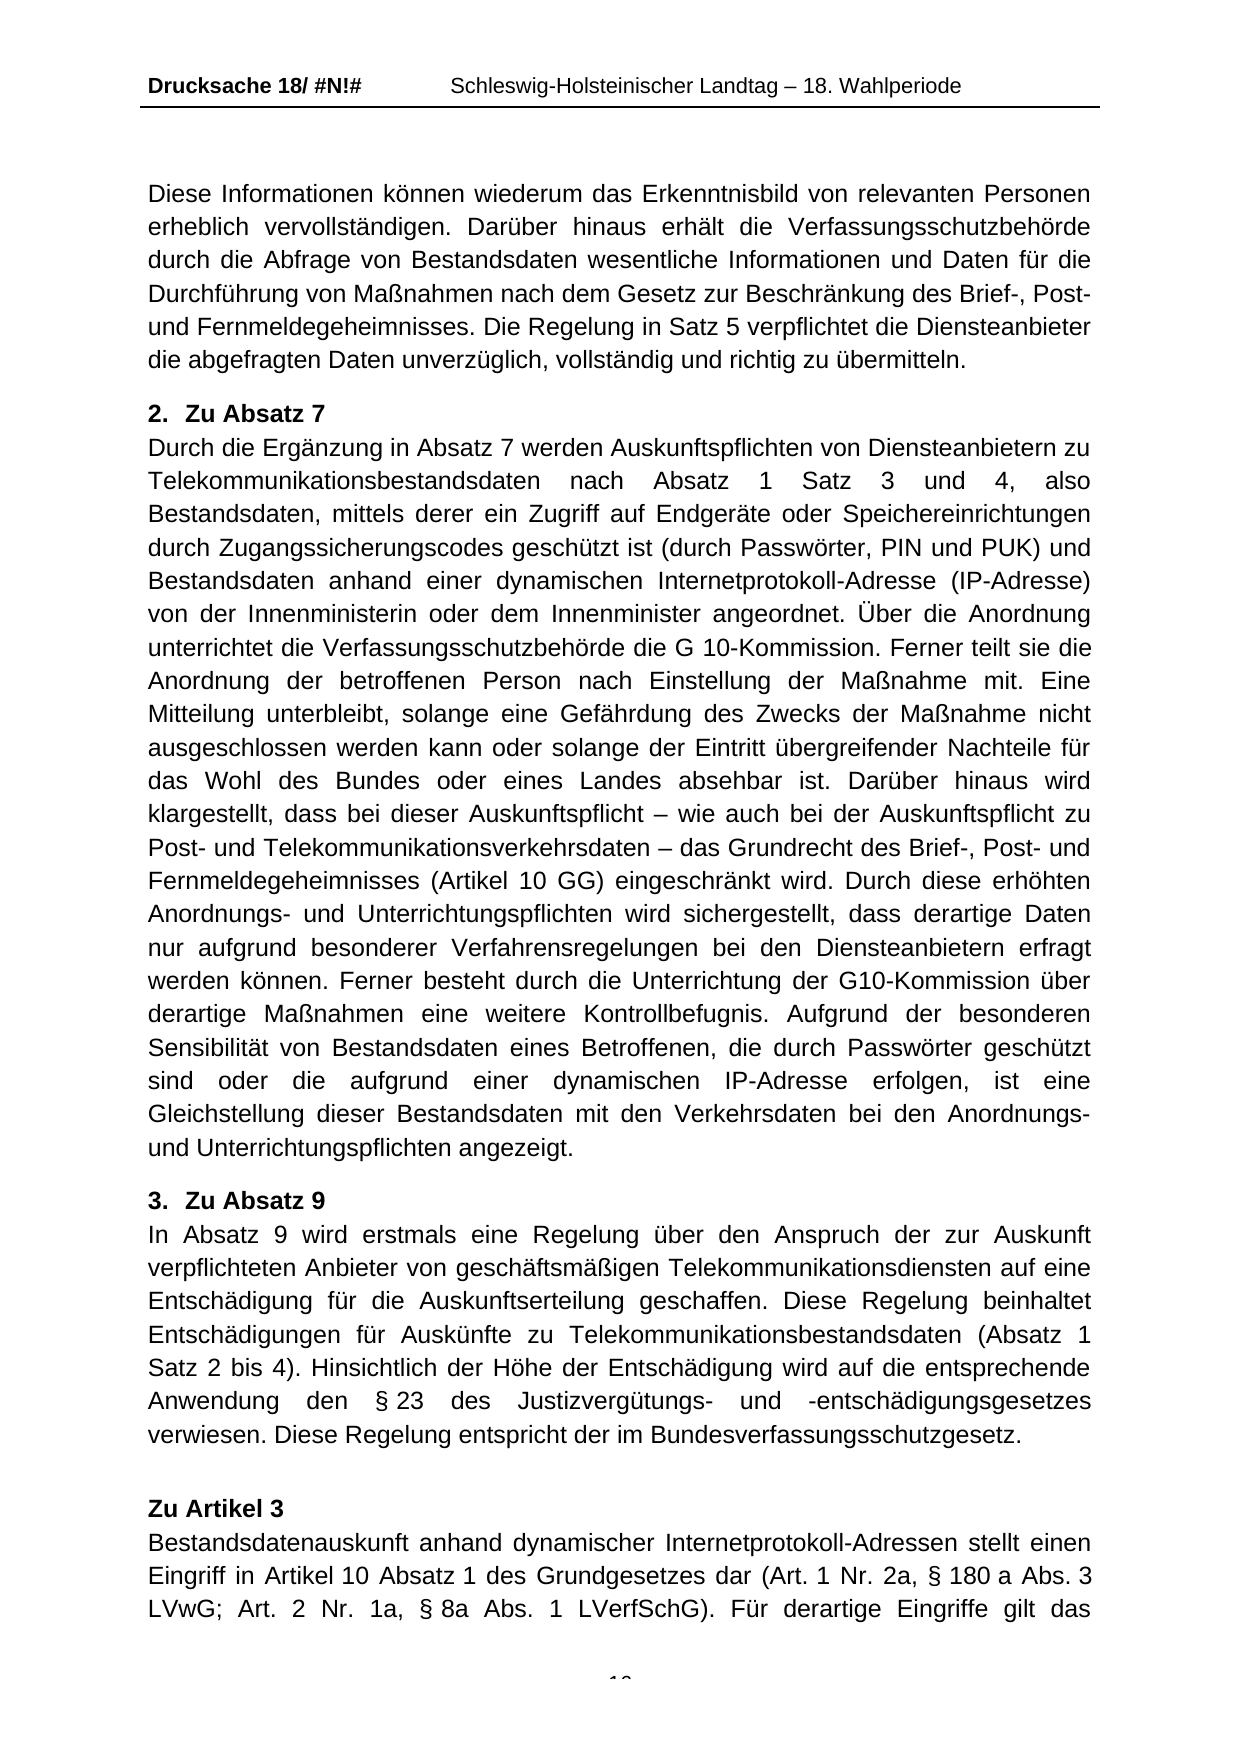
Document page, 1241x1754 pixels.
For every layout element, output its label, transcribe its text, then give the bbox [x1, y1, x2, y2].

list Zu Absatz 7 [148, 399, 1092, 428]
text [148, 1523, 1092, 1623]
text Zu Artikel 3 [148, 1494, 1092, 1523]
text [148, 174, 1092, 374]
text Durch die Ergänzung in Absatz 7 werden Auskunftspflichten von Diensteanbietern zu Telekommunikationsbestandsdaten nach Absatz 1 Satz 3 und 4, also Bestandsdaten, mittels derer ein Zugriff auf Endgeräte oder Speichereinrichtungen durch Zugangssicherungscodes geschützt ist (durch Passwörter, PIN und PUK) und Bestandsdaten anhand einer dynamischen Internetprotokoll-Adresse (IP-Adresse) von der Innenministerin oder dem Innenminister angeordnet. Über die Anordnung unterrichtet die Verfassungsschutzbehörde die G 10-Kommission. Ferner teilt sie die Anordnung der betroffenen Person nach Einstellung der Maßnahme mit. Eine Mitteilung unterbleibt, solange eine Gefährdung des Zwecks der Maßnahme nicht ausgeschlossen werden kann oder solange der Eintritt übergreifender Nachteile für das Wohl des Bundes oder eines Landes absehbar ist. Darüber hinaus wird klargestellt, dass bei dieser Auskunftspflicht – wie auch bei der Auskunftspflicht zu Post- und Telekommunikationsverkehrsdaten – das Grundrecht des Brief-, Post- und Fernmeldegeheimnisses (Artikel 10 GG) eingeschränkt wird. Durch diese erhöhten Anordnungs- und Unterrichtungspflichten wird sichergestellt, dass derartige Daten nur aufgrund besonderer Verfahrensregelungen bei den Diensteanbietern erfragt werden können. Ferner besteht durch die Unterrichtung der G10-Kommission über derartige Maßnahmen eine weitere Kontrollbefugnis. Aufgrund der besonderen Sensibilität von Bestandsdaten eines Betroffenen, die durch Passwörter geschützt sind oder die aufgrund einer dynamischen IP-Adresse erfolgen, ist eine Gleichstellung dieser Bestandsdaten mit den Verkehrsdaten bei den Anordnungs- und Unterrichtungspflichten angezeigt. [148, 428, 1092, 1161]
list Zu Absatz 9 [148, 1186, 1092, 1215]
text In Absatz 9 wird erstmals eine Regelung über den Anspruch der zur Auskunft verpflichteten Anbieter von geschäftsmäßigen Telekommunikationsdiensten auf eine Entschädigung für die Auskunftserteilung geschaffen. Diese Regelung beinhaltet Entschädigungen für Auskünfte zu Telekommunikationsbestandsdaten (Absatz 1 Satz 2 bis 4). Hinsichtlich der Höhe der Entschädigung wird auf die entsprechende Anwendung den § 23 des Justizvergütungs- und -entschädigungsgesetzes verwiesen. Diese Regelung entspricht der im Bundesverfassungsschutzgesetz. [148, 1215, 1092, 1448]
